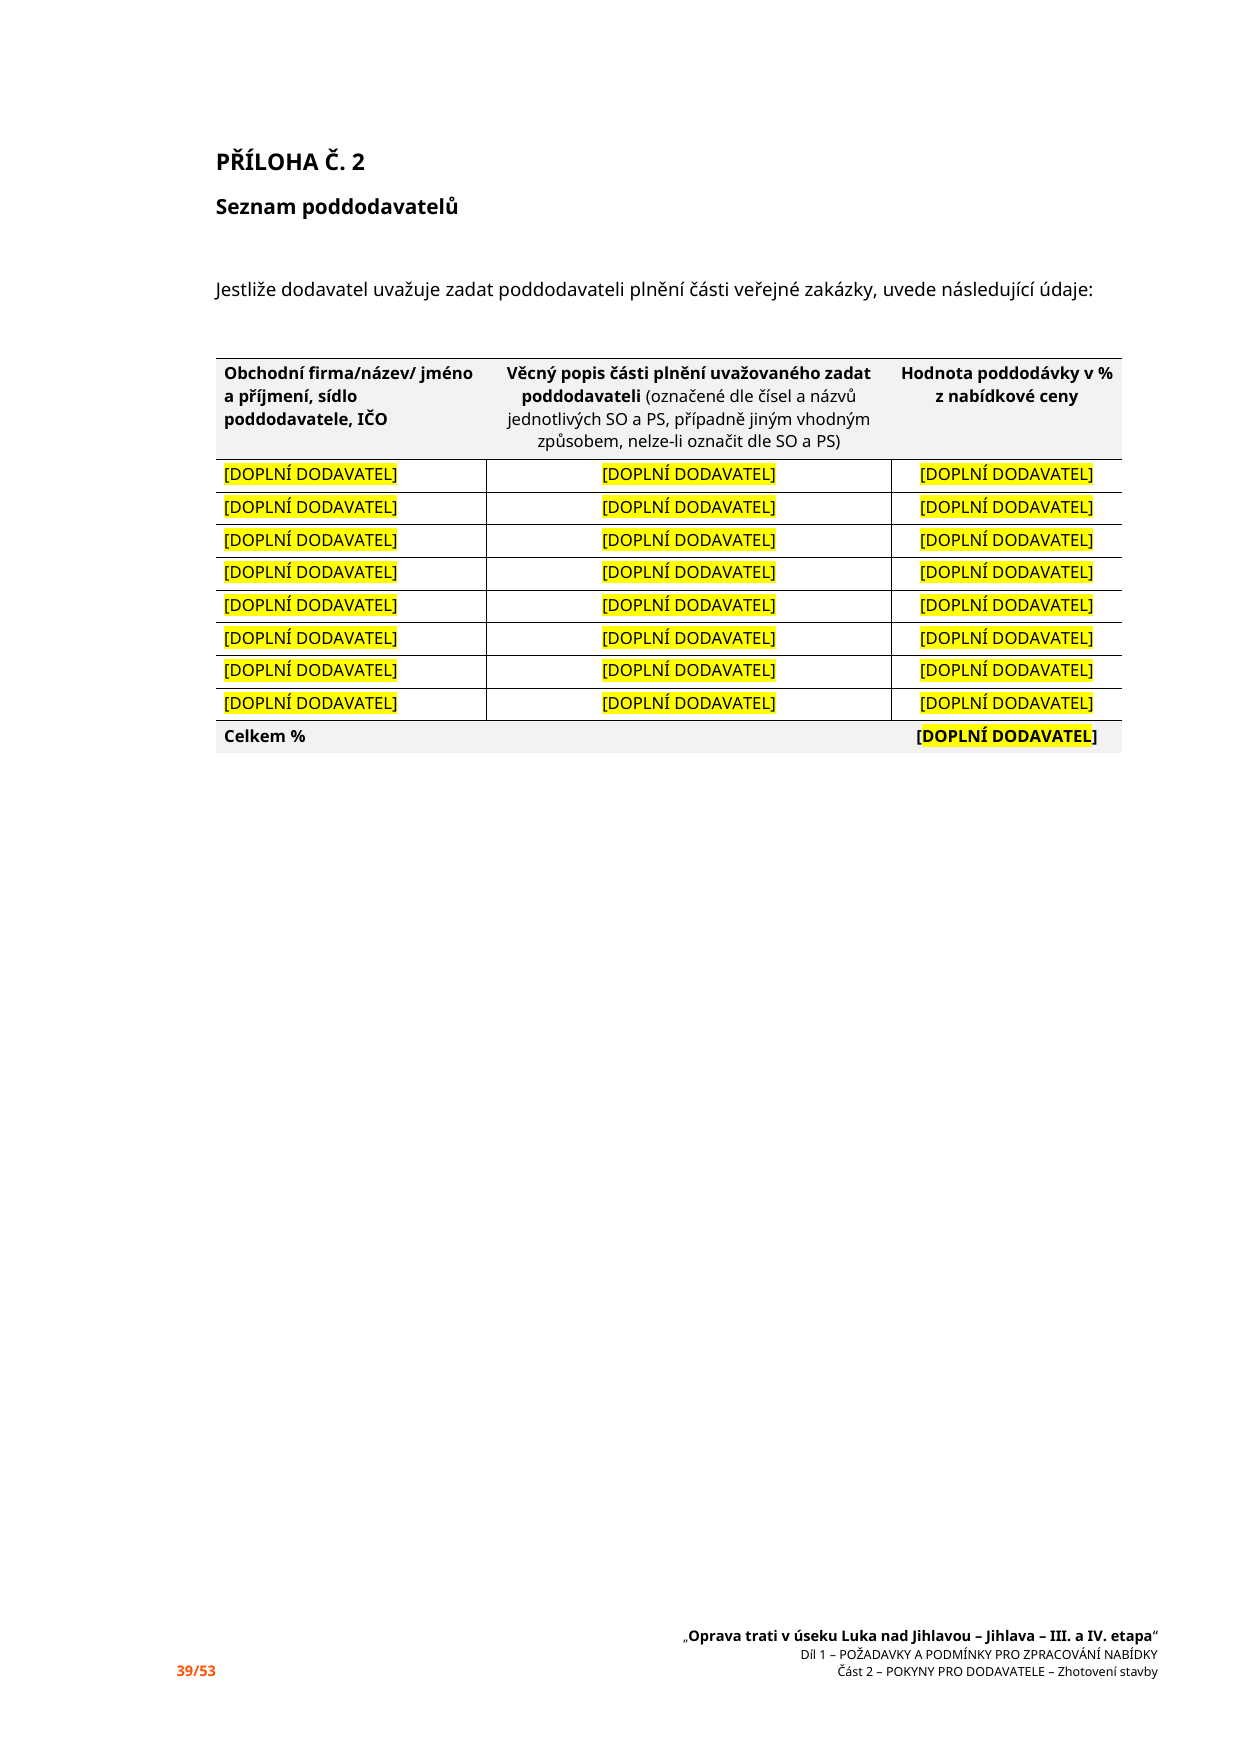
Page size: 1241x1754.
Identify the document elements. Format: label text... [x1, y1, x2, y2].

table_cell [DOPLNÍ DODAVATEL] [487, 460, 891, 491]
table_cell [DOPLNÍ DODAVATEL] [216, 656, 486, 688]
table_cell [DOPLNÍ DODAVATEL] [216, 460, 486, 491]
table_cell [DOPLNÍ DODAVATEL] [892, 656, 1122, 688]
table_cell [DOPLNÍ DODAVATEL] [487, 656, 891, 688]
table_cell [DOPLNÍ DODAVATEL] [216, 525, 486, 557]
table_cell [DOPLNÍ DODAVATEL] [216, 689, 486, 720]
table_cell [DOPLNÍ DODAVATEL] [216, 591, 486, 622]
table_cell [DOPLNÍ DODAVATEL] [892, 460, 1122, 491]
table_cell [DOPLNÍ DODAVATEL] [487, 558, 891, 589]
table_cell [DOPLNÍ DODAVATEL] [216, 493, 486, 524]
table_cell [DOPLNÍ DODAVATEL] [487, 525, 891, 557]
table_cell [DOPLNÍ DODAVATEL] [892, 591, 1122, 622]
table_cell [DOPLNÍ DODAVATEL] [487, 493, 891, 524]
table_header Hodnota poddodávky v % z nabídkové ceny [891, 359, 1122, 459]
table_cell [DOPLNÍ DODAVATEL] [892, 525, 1122, 557]
text Jestliže dodavatel uvažuje zadat poddodavateli plnění části veřejné zakázky, uvede následující údaje: [216, 277, 1122, 302]
text Příloha č. 2 [216, 146, 1122, 177]
table_cell [DOPLNÍ DODAVATEL] [892, 689, 1122, 720]
text Seznam poddodavatelů [216, 192, 1122, 221]
table_cell [DOPLNÍ DODAVATEL] [892, 623, 1122, 655]
table_cell [DOPLNÍ DODAVATEL] [216, 558, 486, 589]
table_header Obchodní firma/název/ jméno a příjmení, sídlo poddodavatele, IČO [216, 359, 486, 459]
table_cell [DOPLNÍ DODAVATEL] [487, 689, 891, 720]
table_cell [DOPLNÍ DODAVATEL] [487, 591, 891, 622]
table_cell [DOPLNÍ DODAVATEL] [892, 493, 1122, 524]
table_cell [DOPLNÍ DODAVATEL] [892, 558, 1122, 589]
table_cell Celkem % [216, 721, 486, 753]
table_header Věcný popis části plnění uvažovaného zadat poddodavateli (označené dle čísel a názvů jednotlivých SO a PS, případně jiným vhodným způsobem, nelze-li označit dle SO a PS) [486, 359, 891, 459]
table_cell [DOPLNÍ DODAVATEL] [216, 623, 486, 655]
table_cell [DOPLNÍ DODAVATEL] [487, 623, 891, 655]
table_cell [DOPLNÍ DODAVATEL] [891, 721, 1122, 753]
table_cell [486, 721, 891, 753]
